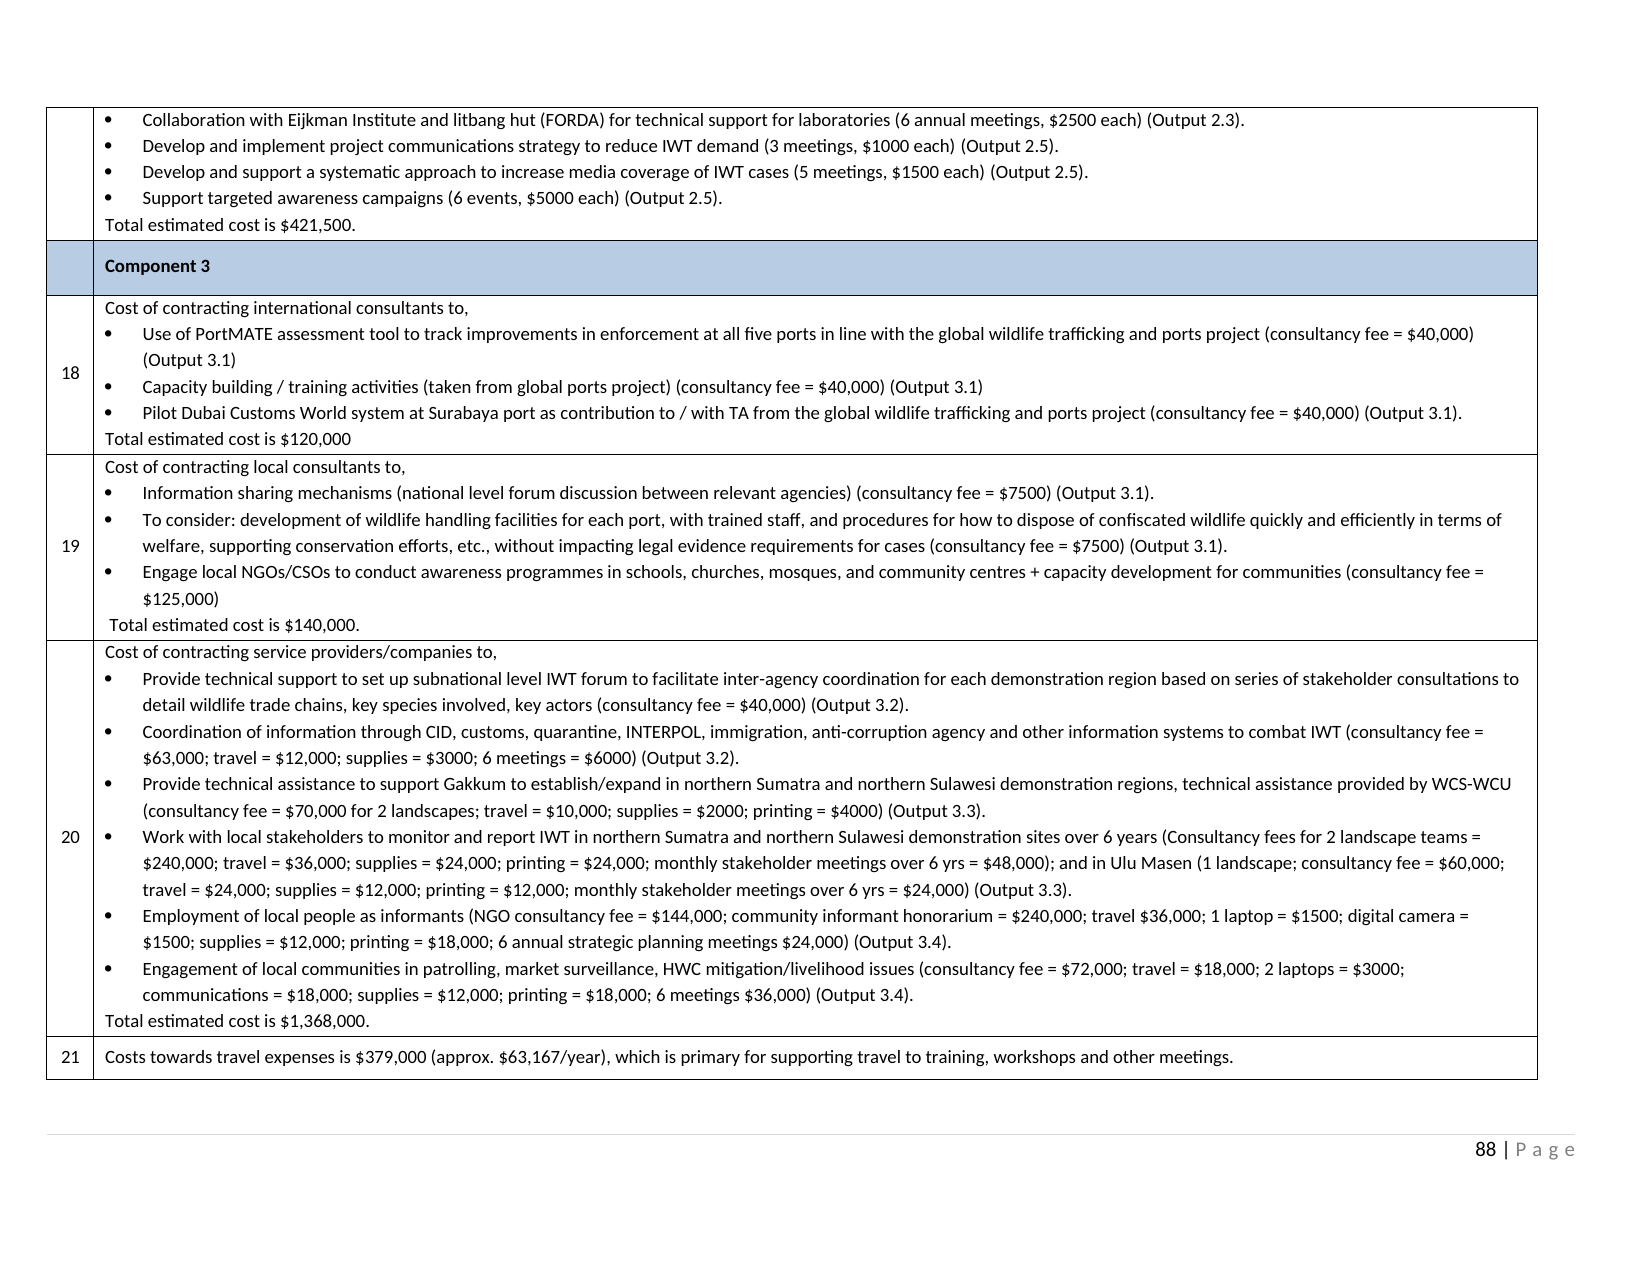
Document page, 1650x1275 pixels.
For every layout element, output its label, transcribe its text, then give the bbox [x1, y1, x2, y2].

table_cell [47, 241, 93, 295]
table_cell Cost of contracting service providers/companies to, Provide technical support to set up subnational level IWT forum to facilitate inter-agency coordination for each demonstration region based on series of stakeholder consultations to detail wildlife trade chains, key species involved, key actors (consultancy fee = $40,000) (Output 3.2). Coordination of information through CID, customs, quarantine, INTERPOL, immigration, anti-corruption agency and other information systems to combat IWT (consultancy fee = $63,000; travel = $12,000; supplies = $3000; 6 meetings = $6000) (Output 3.2). Provide technical assistance to support Gakkum to establish/expand in northern Sumatra and northern Sulawesi demonstration regions, technical assistance provided by WCS-WCU (consultancy fee = $70,000 for 2 landscapes; travel = $10,000; supplies = $2000; printing = $4000) (Output 3.3). Work with local stakeholders to monitor and report IWT in northern Sumatra and northern Sulawesi demonstration sites over 6 years (Consultancy fees for 2 landscape teams = $240,000; travel = $36,000; supplies = $24,000; printing = $24,000; monthly stakeholder meetings over 6 yrs = $48,000); and in Ulu Masen (1 landscape; consultancy fee = $60,000; travel = $24,000; supplies = $12,000; printing = $12,000; monthly stakeholder meetings over 6 yrs = $24,000) (Output 3.3). Employment of local people as informants (NGO consultancy fee = $144,000; community informant honorarium = $240,000; travel $36,000; 1 laptop = $1500; digital camera = $1500; supplies = $12,000; printing = $18,000; 6 annual strategic planning meetings $24,000) (Output 3.4). Engagement of local communities in patrolling, market surveillance, HWC mitigation/livelihood issues (consultancy fee = $72,000; travel = $18,000; 2 laptops = $3000; communications = $18,000; supplies = $12,000; printing = $18,000; 6 meetings $36,000) (Output 3.4). Total estimated cost is $1,368,000. [94, 641, 1537, 1036]
table_cell Costs towards travel expenses is $379,000 (approx. $63,167/year), which is primary for supporting travel to training, workshops and other meetings. [94, 1037, 1537, 1079]
table_cell 21 [47, 1037, 93, 1079]
table_cell Cost of contracting international consultants to, Use of PortMATE assessment tool to track improvements in enforcement at all five ports in line with the global wildlife trafficking and ports project (consultancy fee = $40,000) (Output 3.1) Capacity building / training activities (taken from global ports project) (consultancy fee = $40,000) (Output 3.1) Pilot Dubai Customs World system at Surabaya port as contribution to / with TA from the global wildlife trafficking and ports project (consultancy fee = $40,000) (Output 3.1). Total estimated cost is $120,000 [94, 296, 1537, 454]
table_cell 20 [47, 641, 93, 1036]
table_cell 17 [47, 108, 93, 239]
table_cell Component 3 [94, 241, 1537, 295]
table_cell Cost of contracting local consultants to, Information sharing mechanisms (national level forum discussion between relevant agencies) (consultancy fee = $7500) (Output 3.1). To consider: development of wildlife handling facilities for each port, with trained staff, and procedures for how to dispose of confiscated wildlife quickly and efficiently in terms of welfare, supporting conservation efforts, etc., without impacting legal evidence requirements for cases (consultancy fee = $7500) (Output 3.1). Engage local NGOs/CSOs to conduct awareness programmes in schools, churches, mosques, and community centres + capacity development for communities (consultancy fee = $125,000) Total estimated cost is $140,000. [94, 455, 1537, 640]
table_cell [94, 108, 1537, 239]
table_cell 19 [47, 455, 93, 640]
table_cell 18 [47, 296, 93, 454]
